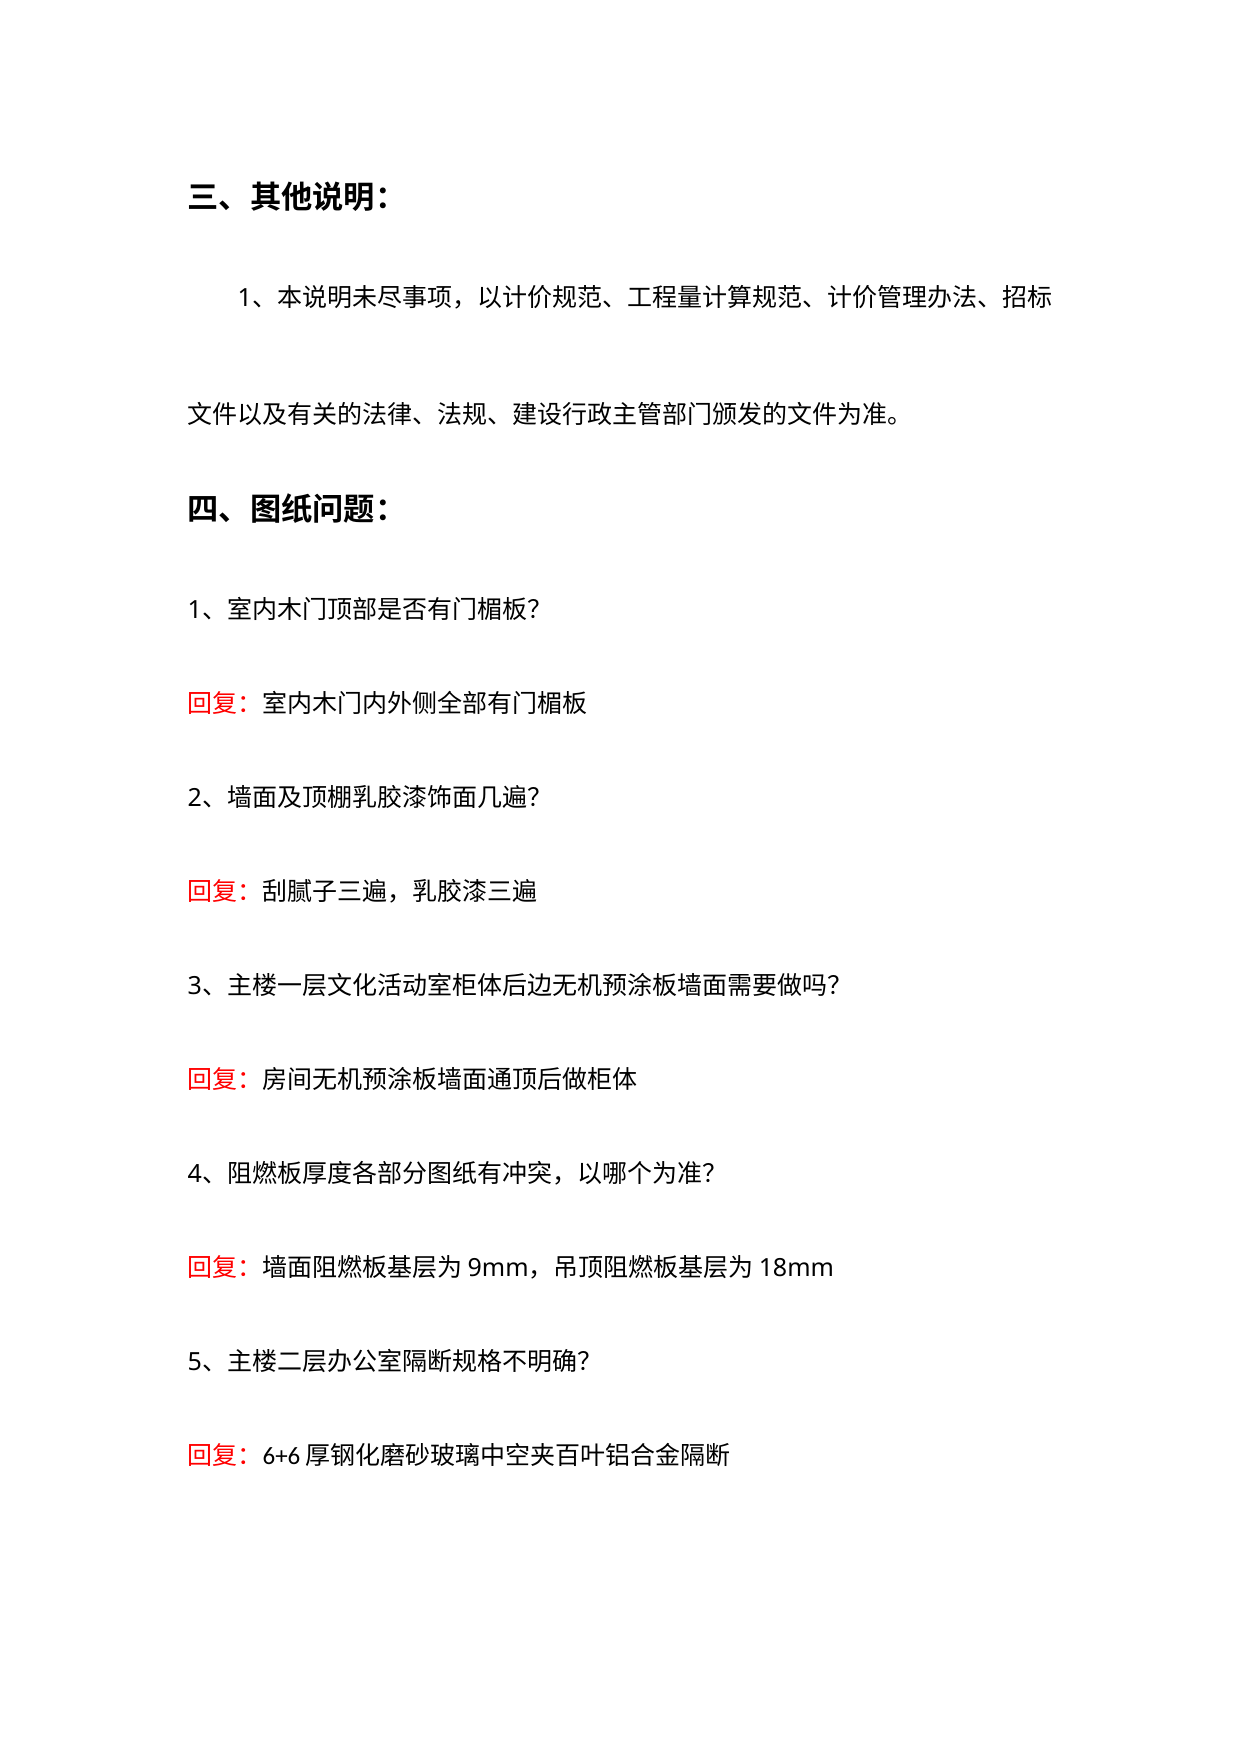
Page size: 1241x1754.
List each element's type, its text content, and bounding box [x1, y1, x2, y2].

text 四、图纸问题： [187, 474, 1053, 539]
list 回复：墙面阻燃板基层为9mm，吊顶阻燃板基层为18mm [187, 1233, 1053, 1298]
list 主楼二层办公室隔断规格不明确？ [187, 1327, 1053, 1392]
list 回复：刮腻子三遍，乳胶漆三遍 [187, 857, 1053, 922]
list 1、本说明未尽事项，以计价规范、工程量计算规范、计价管理办法、招标文件以及有关的法律、法规、建设行政主管部门颁发的文件为准。 [187, 263, 1053, 445]
list 回复：室内木门内外侧全部有门楣板 [187, 669, 1053, 734]
text 回复：6+6厚钢化磨砂玻璃中空夹百叶铝合金隔断 [187, 1421, 1053, 1486]
list 1、室内木门顶部是否有门楣板？ [187, 575, 1053, 640]
list 主楼一层文化活动室柜体后边无机预涂板墙面需要做吗？ [187, 951, 1053, 1016]
list 回复：房间无机预涂板墙面通顶后做柜体 [187, 1045, 1053, 1110]
list 墙面及顶棚乳胶漆饰面几遍？ [187, 763, 1053, 828]
text 三、其他说明： [187, 162, 1053, 227]
list 阻燃板厚度各部分图纸有冲突，以哪个为准？ [187, 1139, 1053, 1204]
